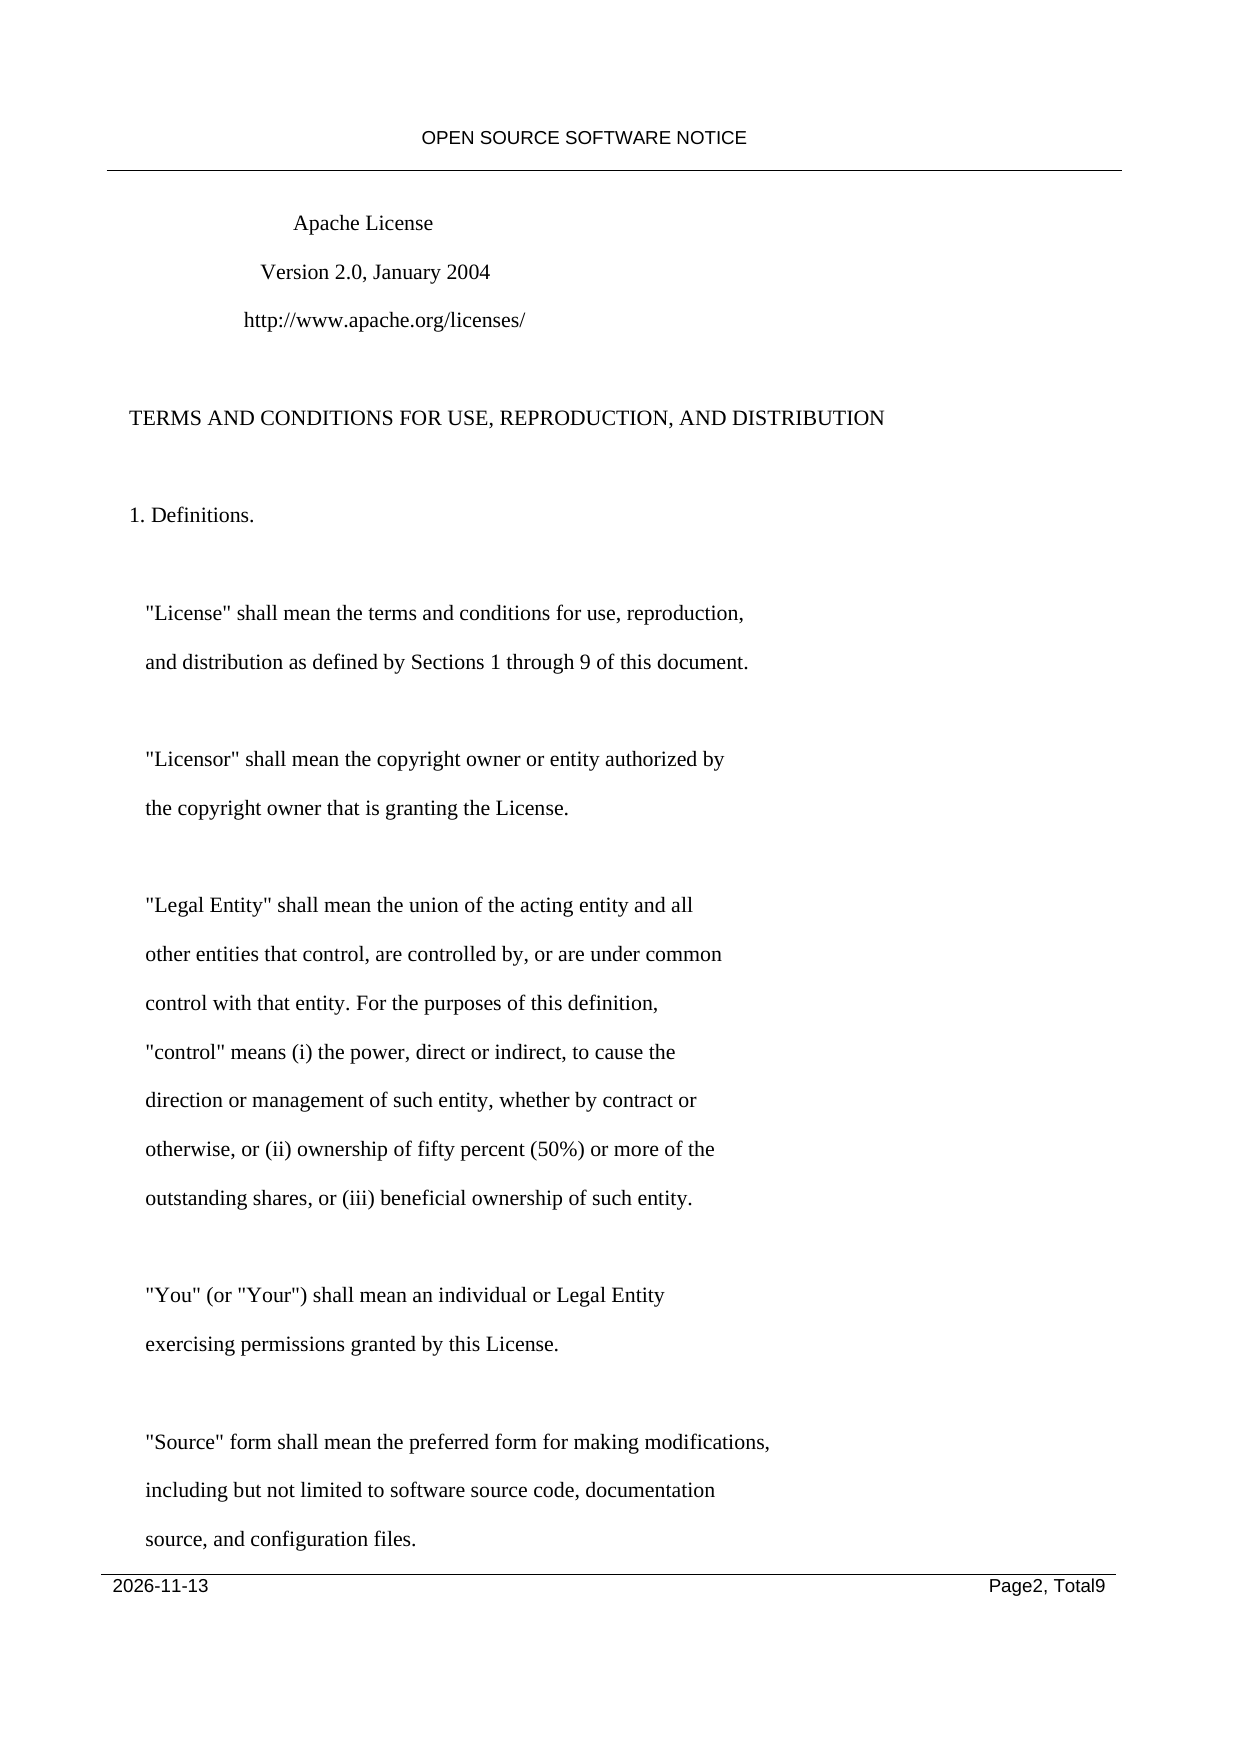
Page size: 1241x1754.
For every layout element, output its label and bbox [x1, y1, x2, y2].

text [112, 206, 1128, 1555]
